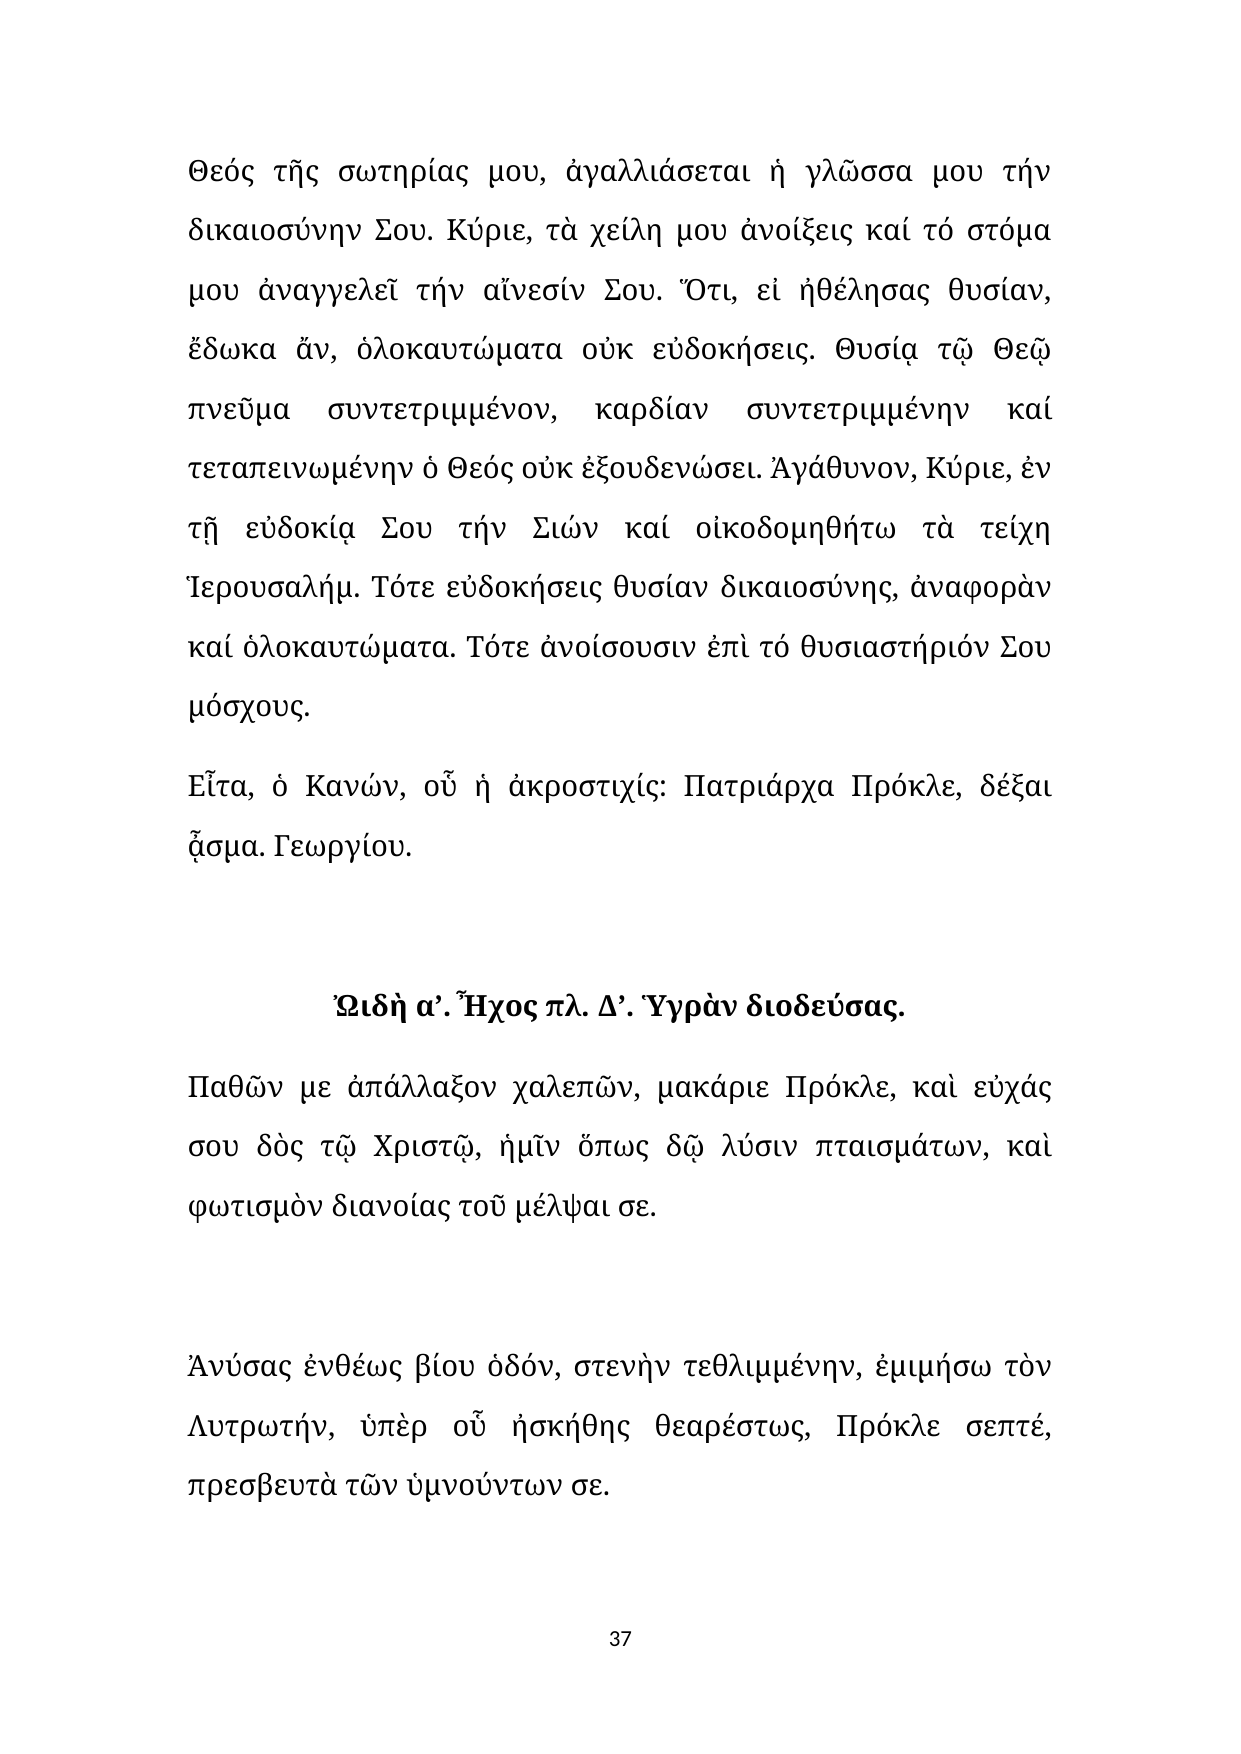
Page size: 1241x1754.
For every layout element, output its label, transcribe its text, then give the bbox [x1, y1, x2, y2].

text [187, 150, 1053, 725]
text Παθῶν με ἀπάλλαξον χαλεπῶν, μακάριε Πρόκλε, καὶ εὐχάς σου δὸς τῷ Χριστῷ, ἡμῖν ὅπως δῷ λύσιν πταισμάτων, καὶ φωτισμὸν διανοίας τοῦ μέλψαι σε. [187, 1066, 1053, 1225]
text Εἶτα, ὁ Κανών, οὗ ἡ ἀκροστιχίς: Πατριάρχα Πρόκλε, δέξαι ᾆσμα. Γεωργίου. [187, 766, 1053, 865]
text ᾨδὴ α’. Ἦχος πλ. Δ’. Ὑγρὰν διοδεύσας. [187, 986, 1053, 1025]
text Ἀνύσας ἐνθέως βίου ὁδόν, στενὴν τεθλιμμένην, ἐμιμήσω τὸν Λυτρωτήν, ὑπὲρ οὗ ἠσκήθης θεαρέστως, Πρόκλε σεπτέ, πρεσβευτὰ τῶν ὑμνούντων σε. [187, 1346, 1053, 1504]
